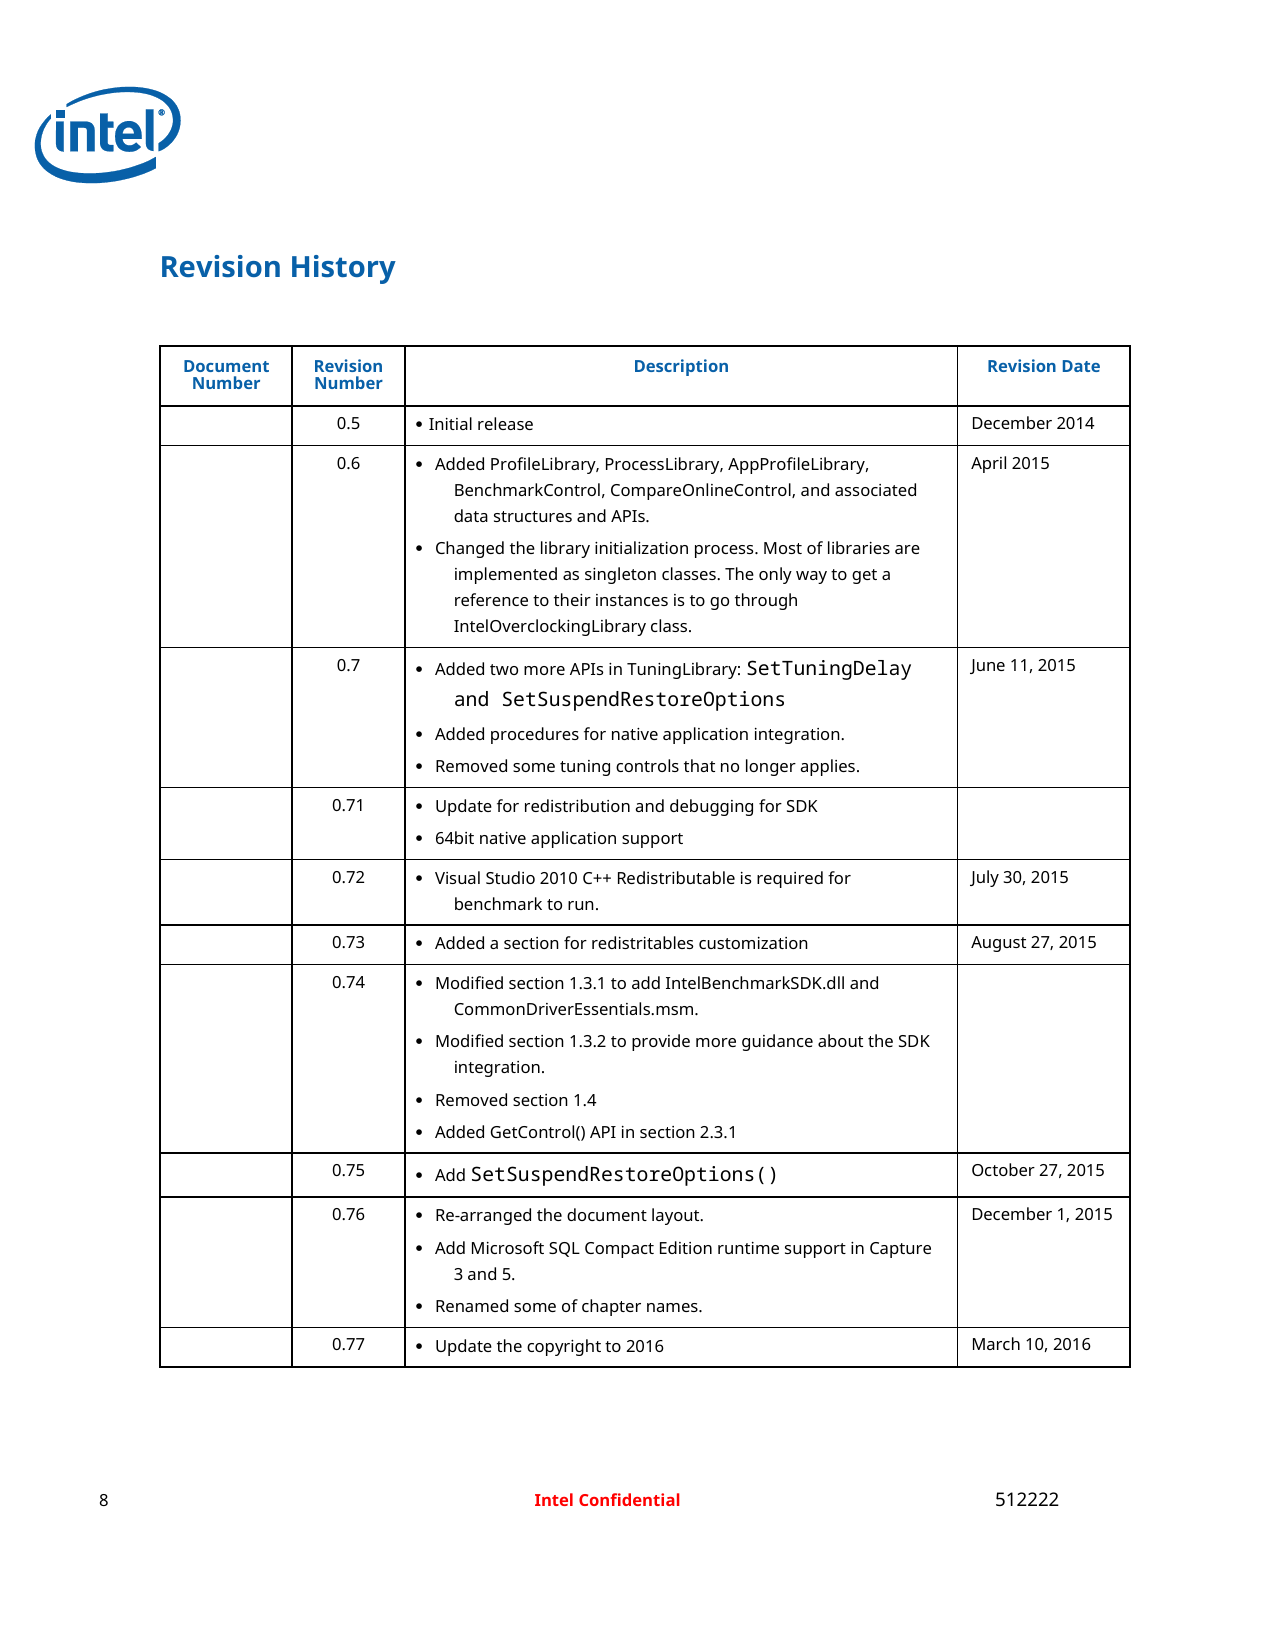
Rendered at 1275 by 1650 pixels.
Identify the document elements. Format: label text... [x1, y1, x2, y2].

table_cell October 27, 2015 [958, 1154, 1129, 1196]
table_header Description [406, 347, 957, 405]
table_cell April 2015 [958, 446, 1129, 647]
table_header Document Number [161, 347, 291, 405]
table_cell Added ProfileLibrary, ProcessLibrary, AppProfileLibrary, BenchmarkControl, CompareOnlineControl, and associated data structures and APIs. Changed the library initialization process. Most of libraries are implemented as singleton classes. The only way to get a reference to their instances is to go through IntelOverclockingLibrary class. [406, 446, 957, 647]
table_cell March 10, 2016 [958, 1328, 1129, 1366]
table_cell [161, 1328, 291, 1366]
table_cell 0.76 [293, 1198, 404, 1326]
table_cell Added a section for redistritables customization [406, 926, 957, 964]
table_cell [161, 407, 291, 444]
table_cell Update for redistribution and debugging for SDK 64bit native application support [406, 788, 957, 858]
table_cell Initial release [406, 407, 957, 444]
table_cell 0.74 [293, 965, 404, 1152]
table_cell 0.71 [293, 788, 404, 858]
table_cell July 30, 2015 [958, 860, 1129, 924]
table_cell August 27, 2015 [958, 926, 1129, 964]
subtitle Revision History [159, 249, 1134, 284]
table_cell December 1, 2015 [958, 1198, 1129, 1326]
table_cell December 2014 [958, 407, 1129, 444]
table_cell 0.75 [293, 1154, 404, 1196]
table_cell [161, 446, 291, 647]
table_cell 0.6 [293, 446, 404, 647]
table_cell 0.73 [293, 926, 404, 964]
table_cell [161, 788, 291, 858]
table_cell Modified section 1.3.1 to add IntelBenchmarkSDK.dll and CommonDriverEssentials.msm. Modified section 1.3.2 to provide more guidance about the SDK integration. Removed section 1.4 Added GetControl() API in section 2.3.1 [406, 965, 957, 1152]
table_cell Re-arranged the document layout. Add Microsoft SQL Compact Edition runtime support in Capture 3 and 5. Renamed some of chapter names. [406, 1198, 957, 1326]
table_cell [161, 648, 291, 787]
table_cell Visual Studio 2010 C++ Redistributable is required for benchmark to run. [406, 860, 957, 924]
table_cell 0.7 [293, 648, 404, 787]
table_header Revision Date [958, 347, 1129, 405]
table_header Revision Number [293, 347, 404, 405]
table_cell [958, 788, 1129, 858]
table_cell 0.77 [293, 1328, 404, 1366]
table_cell [161, 965, 291, 1152]
table_cell [161, 1198, 291, 1326]
table_cell 0.5 [293, 407, 404, 444]
table_cell 0.72 [293, 860, 404, 924]
table_cell June 11, 2015 [958, 648, 1129, 787]
table_cell [161, 860, 291, 924]
table_cell Update the copyright to 2016 [406, 1328, 957, 1366]
table_cell Add SetSuspendRestoreOptions() [406, 1154, 957, 1196]
table_cell [958, 965, 1129, 1152]
table_cell Added two more APIs in TuningLibrary: SetTuningDelay and SetSuspendRestoreOptions Added procedures for native application integration. Removed some tuning controls that no longer applies. [406, 648, 957, 787]
table_cell [161, 926, 291, 964]
table_cell [161, 1154, 291, 1196]
